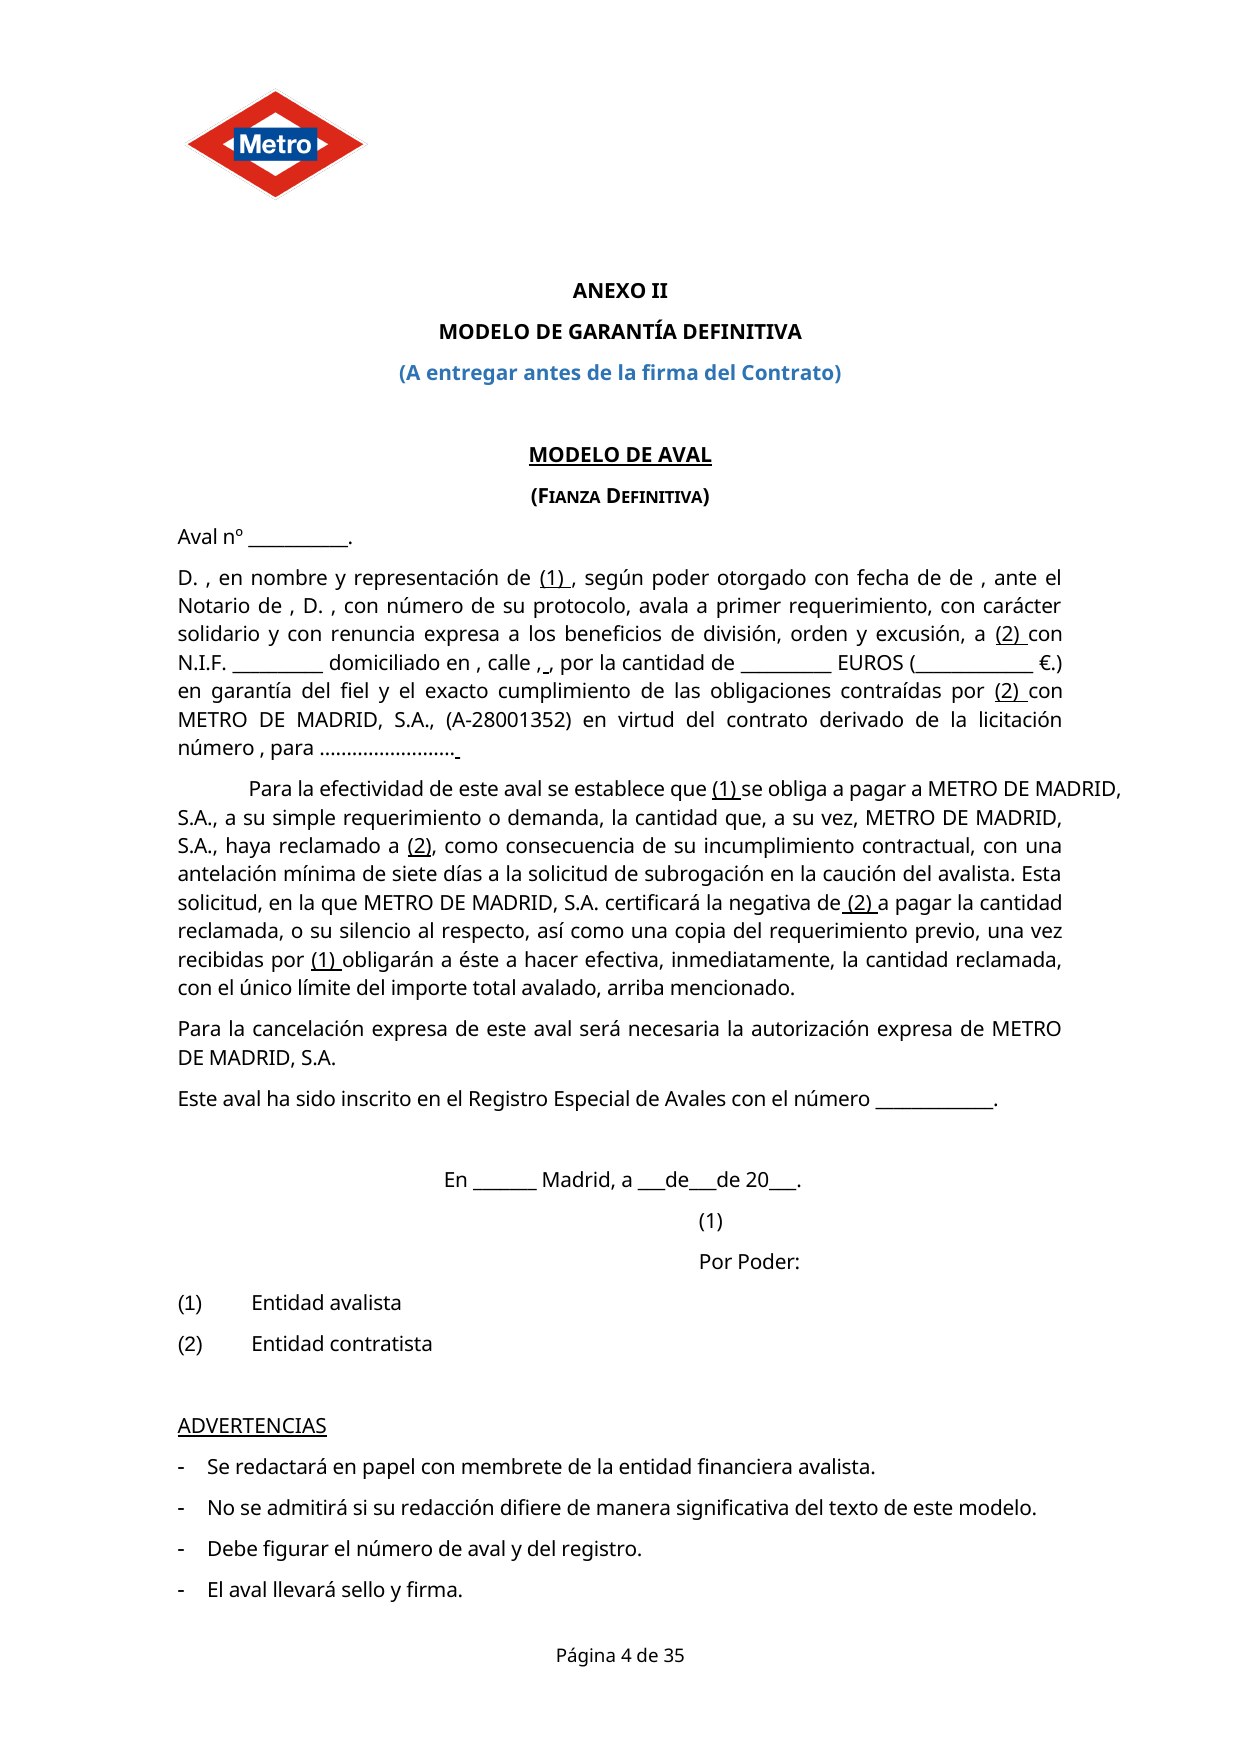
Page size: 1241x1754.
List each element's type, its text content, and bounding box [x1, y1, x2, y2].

list Se redactará en papel con membrete de la entidad financiera avalista. [177, 1452, 1063, 1481]
text (Fianza Definitiva) [177, 481, 1063, 509]
list No se admitirá si su redacción difiere de manera significativa del texto de este modelo. [177, 1493, 1063, 1521]
list El aval llevará sello y firma. [177, 1575, 1063, 1603]
text Este aval ha sido inscrito en el Registro Especial de Avales con el número _____________. [177, 1084, 1063, 1112]
text MODELO DE AVAL [177, 440, 1063, 468]
text MODELO DE GARANTÍA DEFINITIVA [177, 317, 1063, 346]
list Debe figurar el número de aval y del registro. [177, 1534, 1063, 1562]
text ADVERTENCIAS [177, 1411, 1063, 1439]
list Entidad contratista [177, 1329, 1063, 1358]
text (1) [177, 1206, 1063, 1235]
text D. , en nombre y representación de (1) , según poder otorgado con fecha de de , ante el Notario de , D. , con número de su protocolo, avala a primer requerimiento, con carácter solidario y con renuncia expresa a los beneficios de división, orden y excusión, a (2) con N.I.F. __________ domiciliado en , calle , , por la cantidad de __________ EUROS (_____________ €.) en garantía del fiel y el exacto cumplimiento de las obligaciones contraídas por (2) con METRO DE MADRID, S.A., (A-28001352) en virtud del contrato derivado de la licitación número , para ……………………. [177, 563, 1063, 762]
text Para la cancelación expresa de este aval será necesaria la autorización expresa de METRO DE MADRID, S.A. [177, 1014, 1063, 1071]
text ANEXO II [177, 276, 1063, 304]
text (A entregar antes de la firma del Contrato) [177, 358, 1063, 386]
text Para la efectividad de este aval se establece que (1) se obliga a pagar a METRO DE MADRID, S.A., a su simple requerimiento o demanda, la cantidad que, a su vez, METRO DE MADRID, S.A., haya reclamado a (2), como consecuencia de su incumplimiento contractual, con una antelación mínima de siete días a la solicitud de subrogación en la caución del avalista. Esta solicitud, en la que METRO DE MADRID, S.A. certificará la negativa de (2) a pagar la cantidad reclamada, o su silencio al respecto, así como una copia del requerimiento previo, una vez recibidas por (1) obligarán a éste a hacer efectiva, inmediatamente, la cantidad reclamada, con el único límite del importe total avalado, arriba mencionado. [177, 774, 1063, 1002]
text Aval nº ___________. [177, 522, 1063, 550]
text En _______ Madrid, a ___de___de 20___. [177, 1166, 1063, 1194]
list Entidad avalista [177, 1288, 1063, 1317]
text Por Poder: [177, 1247, 1063, 1276]
picture [184, 88, 368, 200]
